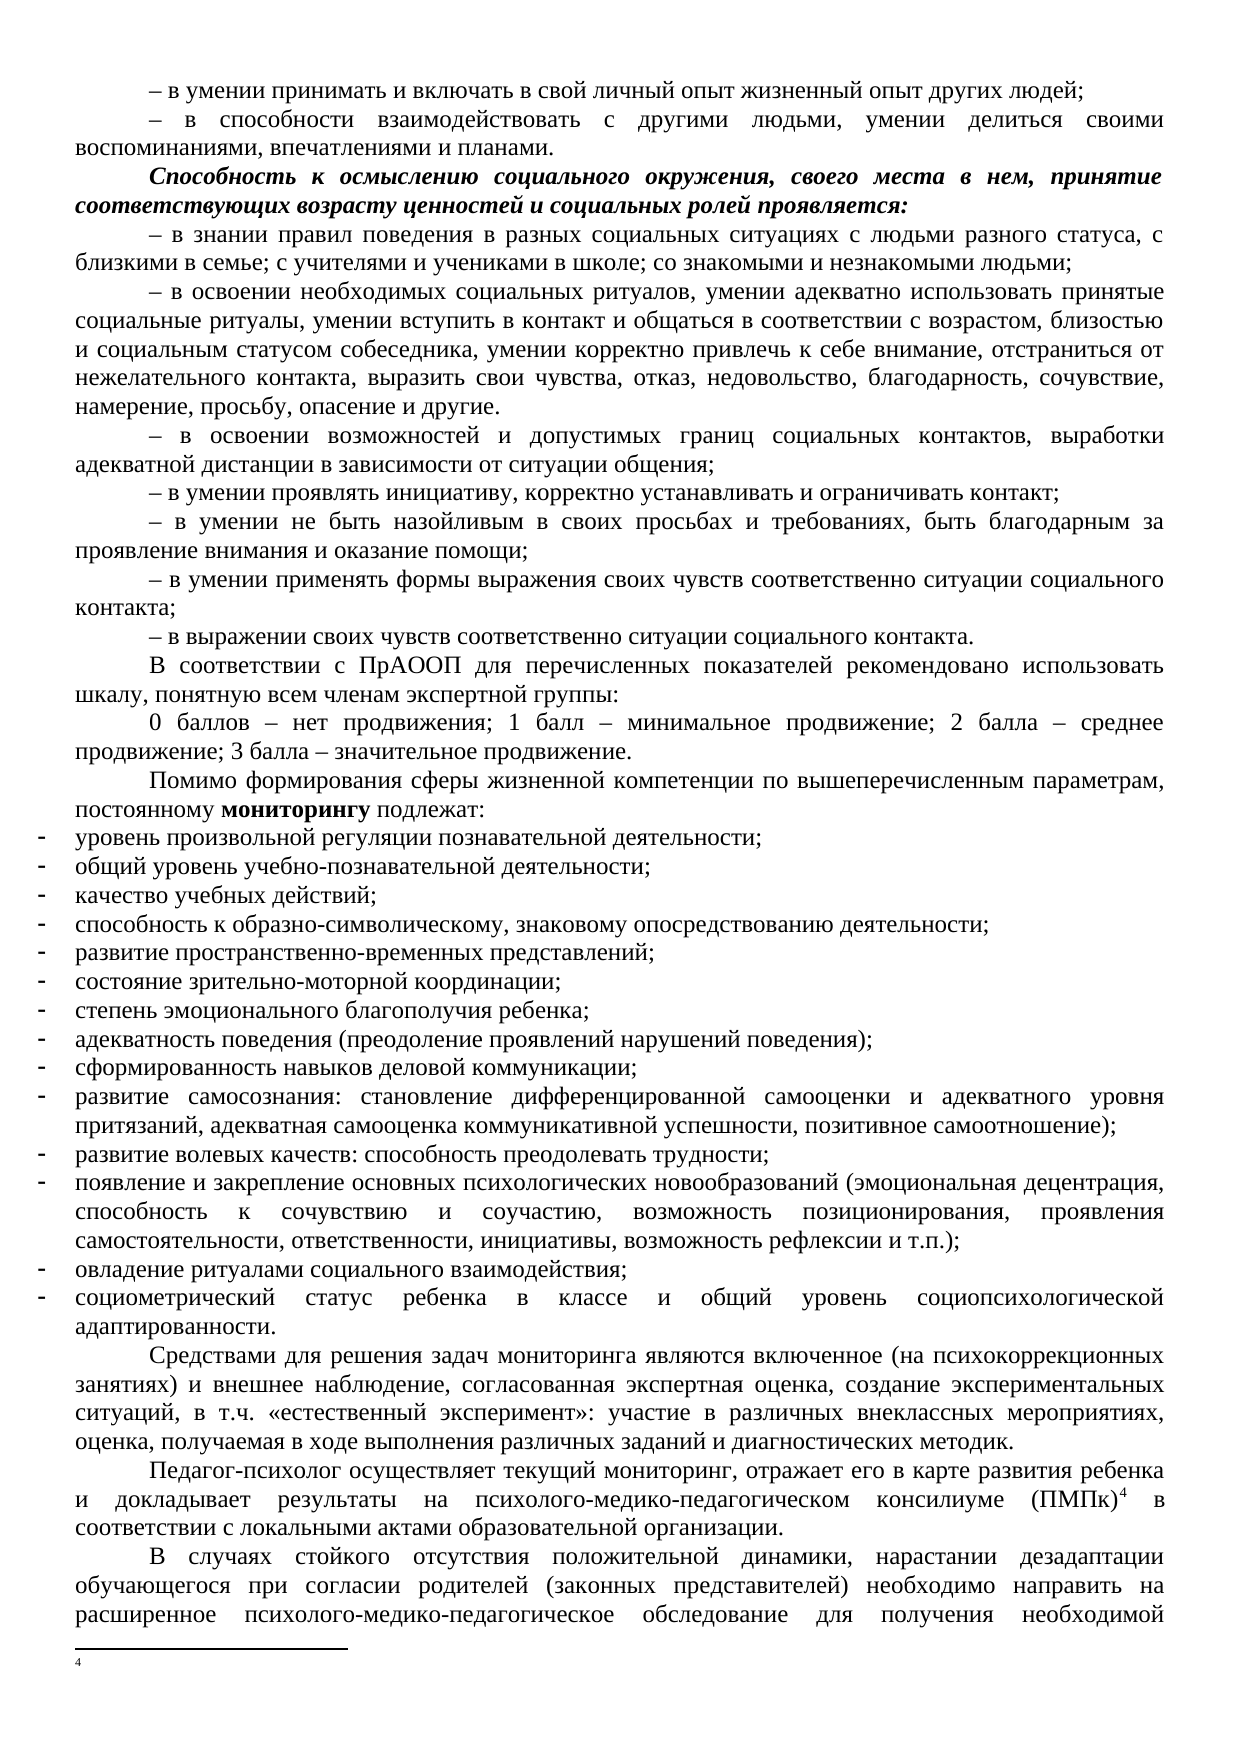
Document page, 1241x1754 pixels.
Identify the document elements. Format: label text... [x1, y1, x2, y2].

text – в умении не быть назойливым в своих просьбах и требованиях, быть благодарным за проявление внимания и оказание помощи; [75, 506, 1165, 564]
text Помимо формирования сферы жизненной компетенции по вышеперечисленным параметрам, постоянному мониторингу подлежат: [75, 765, 1165, 822]
list состояние зрительно-моторной координации; [37, 966, 1165, 995]
list социометрический статус ребенка в классе и общий уровень социопсихологической адаптированности. [37, 1282, 1165, 1340]
list сформированность навыков деловой коммуникации; [37, 1052, 1165, 1081]
text – в освоении возможностей и допустимых границ социальных контактов, выработки адекватной дистанции в зависимости от ситуации общения; [75, 420, 1165, 477]
list развитие пространственно-временных представлений; [37, 937, 1165, 966]
text – в знании правил поведения в разных социальных ситуациях с людьми разного статуса, с близкими в семье; с учителями и учениками в школе; со знакомыми и незнакомыми людьми; [75, 219, 1165, 276]
text – в умении проявлять инициативу, корректно устанавливать и ограничивать контакт; [75, 477, 1165, 506]
text – в способности взаимодействовать с другими людьми, умении делиться своими воспоминаниями, впечатлениями и планами. [75, 104, 1165, 161]
text Средствами для решения задач мониторинга являются включенное (на психокоррекционных занятиях) и внешнее наблюдение, согласованная экспертная оценка, создание экспериментальных ситуаций, в т.ч. «естественный эксперимент»: участие в различных внеклассных мероприятиях, оценка, получаемая в ходе выполнения различных заданий и диагностических методик. [75, 1340, 1165, 1455]
list качество учебных действий; [37, 880, 1165, 909]
text Способность к осмыслению социального окружения, своего места в нем, принятие соответствующих возрасту ценностей и социальных ролей проявляется: [75, 161, 1165, 219]
text – в выражении своих чувств соответственно ситуации социального контакта. [75, 621, 1165, 650]
list общий уровень учебно-познавательной деятельности; [37, 851, 1165, 880]
text – в освоении необходимых социальных ритуалов, умении адекватно использовать принятые социальные ритуалы, умении вступить в контакт и общаться в соответствии с возрастом, близостью и социальным статусом собеседника, умении корректно привлечь к себе внимание, отстраниться от нежелательного контакта, выразить свои чувства, отказ, недовольство, благодарность, сочувствие, намерение, просьбу, опасение и другие. [75, 276, 1165, 420]
list развитие волевых качеств: способность преодолевать трудности; [37, 1139, 1165, 1167]
list адекватность поведения (преодоление проявлений нарушений поведения); [37, 1024, 1165, 1052]
list уровень произвольной регуляции познавательной деятельности; [37, 822, 1165, 851]
text – в умении применять формы выражения своих чувств соответственно ситуации социального контакта; [75, 564, 1165, 621]
text В соответствии с ПрАООП для перечисленных показателей рекомендовано использовать шкалу, понятную всем членам экспертной группы: [75, 650, 1165, 707]
list развитие самосознания: становление дифференцированной самооценки и адекватного уровня притязаний, адекватная самооценка коммуникативной успешности, позитивное самоотношение); [37, 1081, 1165, 1139]
text Педагог-психолог осуществляет текущий мониторинг, отражает его в карте развития ребенка и докладывает результаты на психолого-медико-педагогическом консилиуме (ПМПк) в соответствии с локальными актами образовательной организации. [75, 1455, 1165, 1541]
list степень эмоционального благополучия ребенка; [37, 995, 1165, 1024]
list овладение ритуалами социального взаимодействия; [37, 1254, 1165, 1282]
text – в умении принимать и включать в свой личный опыт жизненный опыт других людей; [75, 75, 1165, 104]
text 0 баллов – нет продвижения; 1 балл – минимальное продвижение; 2 балла – среднее продвижение; 3 балла – значительное продвижение. [75, 707, 1165, 765]
list появление и закрепление основных психологических новообразований (эмоциональная децентрация, способность к сочувствию и соучастию, возможность позиционирования, проявления самостоятельности, ответственности, инициативы, возможность рефлексии и т.п.); [37, 1167, 1165, 1254]
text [75, 1541, 1165, 1627]
list способность к образно-символическому, знаковому опосредствованию деятельности; [37, 909, 1165, 937]
